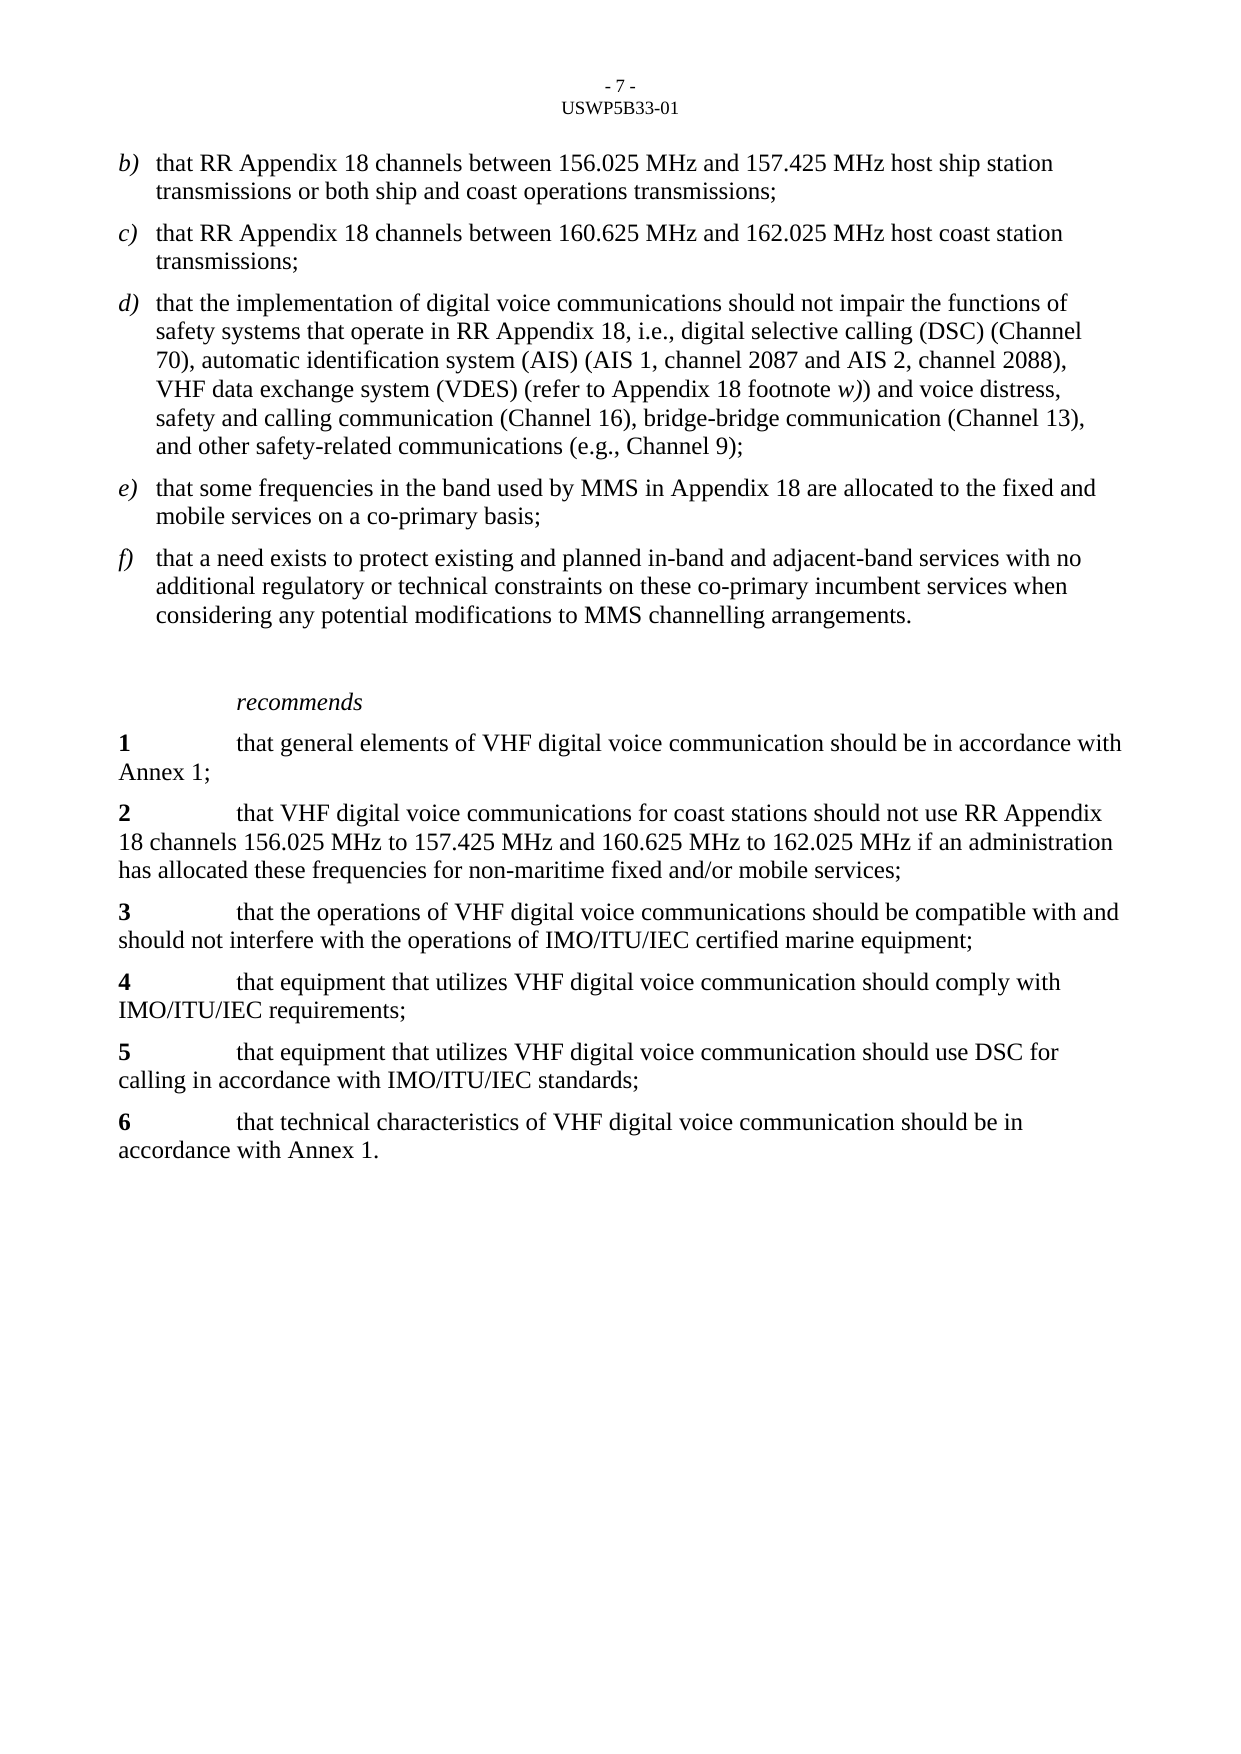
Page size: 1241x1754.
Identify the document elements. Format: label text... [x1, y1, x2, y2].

list that a need exists to protect existing and planned in-band and adjacent-band services with no additional regulatory or technical constraints on these co-primary incumbent services when considering any potential modifications to MMS channelling arrangements. [118, 543, 1122, 629]
list that the implementation of digital voice communications should not impair the functions of safety systems that operate in RR Appendix 18, i.e., digital selective calling (DSC) (Channel 70), automatic identification system (AIS) (AIS 1, channel 2087 and AIS 2, channel 2088), VHF data exchange system (VDES) (refer to Appendix 18 footnote w)) and voice distress, safety and calling communication (Channel 16), bridge-bridge communication (Channel 13), and other safety-related communications (e.g., Channel 9); [118, 288, 1122, 460]
list that RR Appendix 18 channels between 156.025 MHz and 157.425 MHz host ship station transmissions or both ship and coast operations transmissions; [118, 148, 1122, 205]
text 4 that equipment that utilizes VHF digital voice communication should comply with IMO/ITU/IEC requirements; [118, 967, 1122, 1024]
list that some frequencies in the band used by MMS in Appendix 18 are allocated to the fixed and mobile services on a co-primary basis; [118, 473, 1122, 530]
text 2 that VHF digital voice communications for coast stations should not use RR Appendix 18 channels 156.025 MHz to 157.425 MHz and 160.625 MHz to 162.025 MHz if an administration has allocated these frequencies for non-maritime fixed and/or mobile services; [118, 798, 1122, 884]
text recommends [236, 687, 1122, 716]
text 5 that equipment that utilizes VHF digital voice communication should use DSC for calling in accordance with IMO/ITU/IEC standards; [118, 1037, 1122, 1094]
text 3 that the operations of VHF digital voice communications should be compatible with and should not interfere with the operations of IMO/ITU/IEC certified marine equipment; [118, 897, 1122, 954]
list that RR Appendix 18 channels between 160.625 MHz and 162.025 MHz host coast station transmissions; [118, 218, 1122, 275]
text 6 that technical characteristics of VHF digital voice communication should be in accordance with Annex 1. [118, 1107, 1122, 1164]
text 1 that general elements of VHF digital voice communication should be in accordance with Annex 1; [118, 728, 1122, 786]
